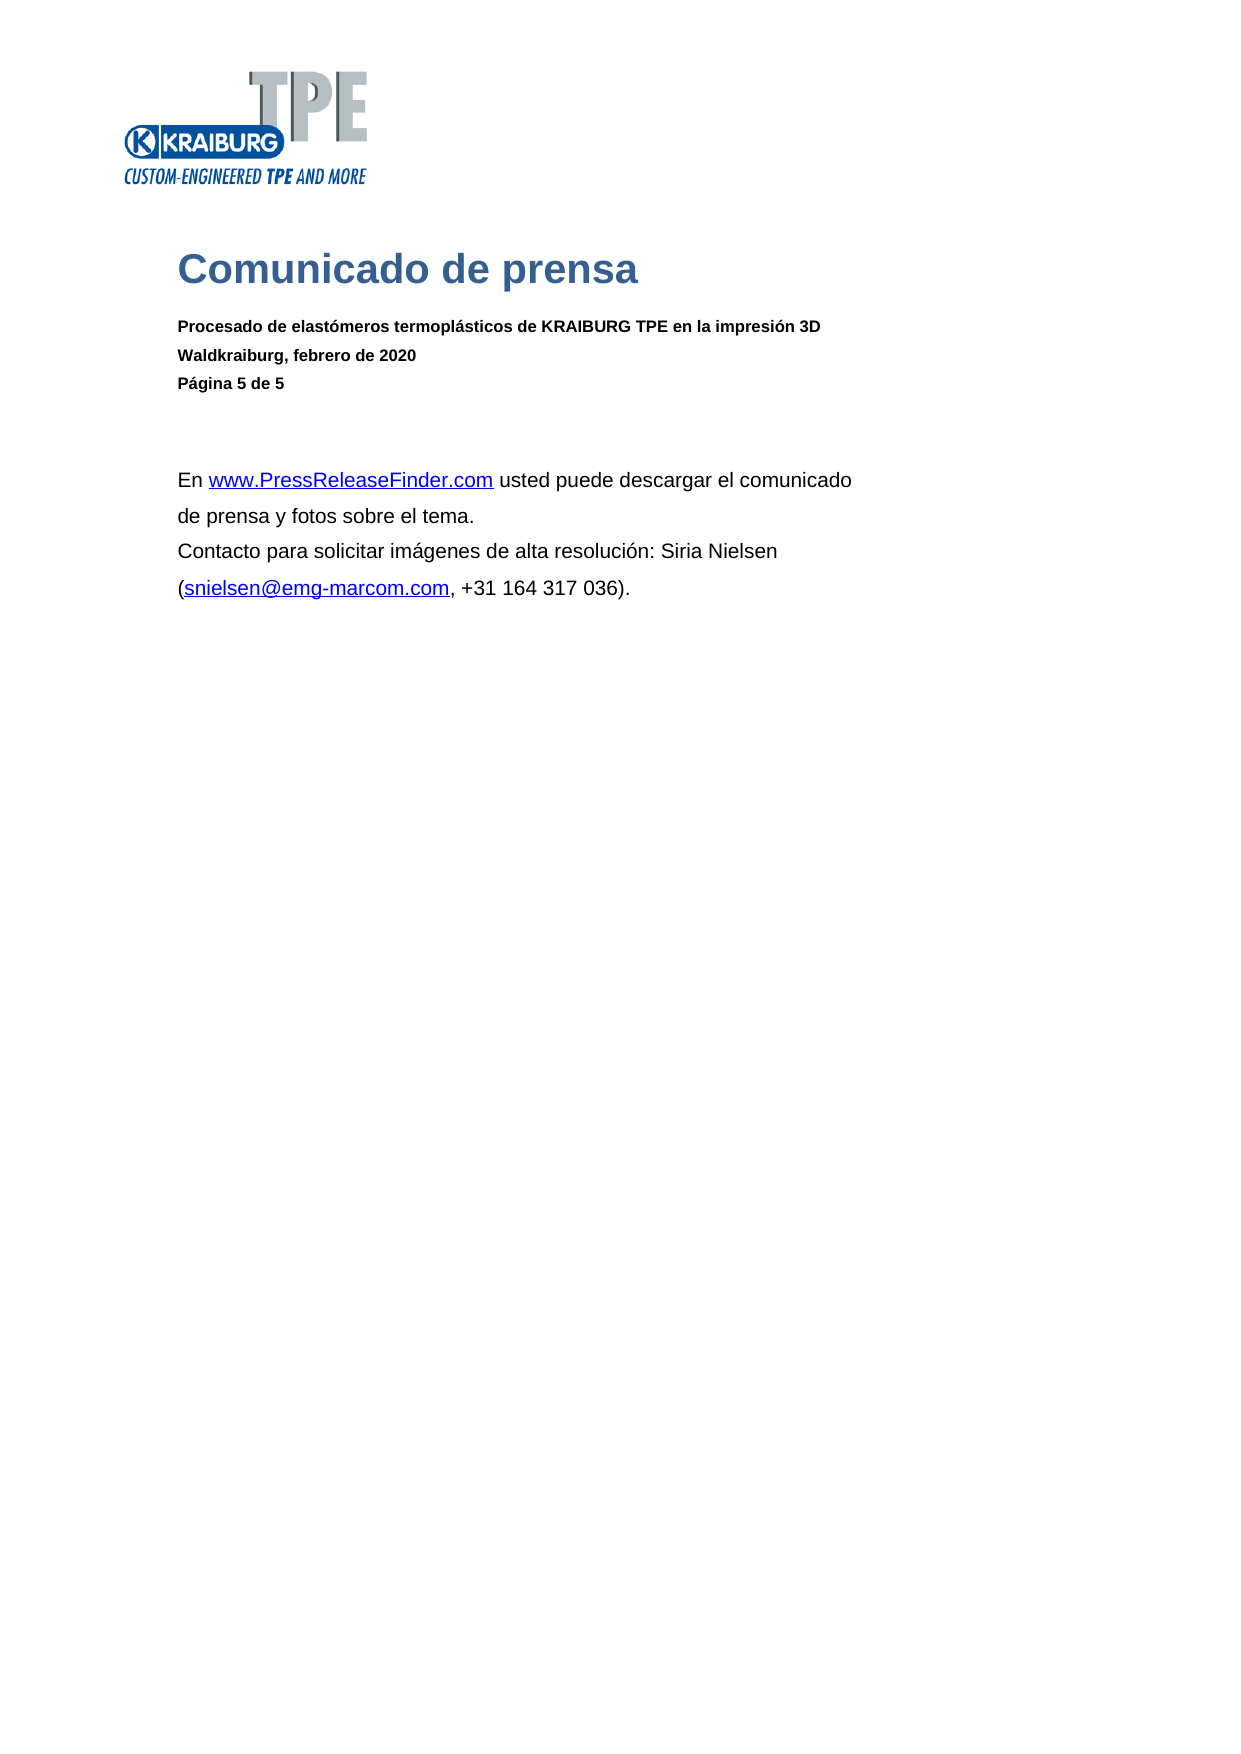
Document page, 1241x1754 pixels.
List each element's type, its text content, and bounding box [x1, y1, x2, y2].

picture [112, 55, 379, 200]
text Contacto para solicitar imágenes de alta resolución: Siria Nielsen (snielsen@emg-marcom.com, +31 164 317 036). [177, 539, 871, 599]
text En www.PressReleaseFinder.com usted puede descargar el comunicado de prensa y fotos sobre el tema. [177, 467, 871, 527]
